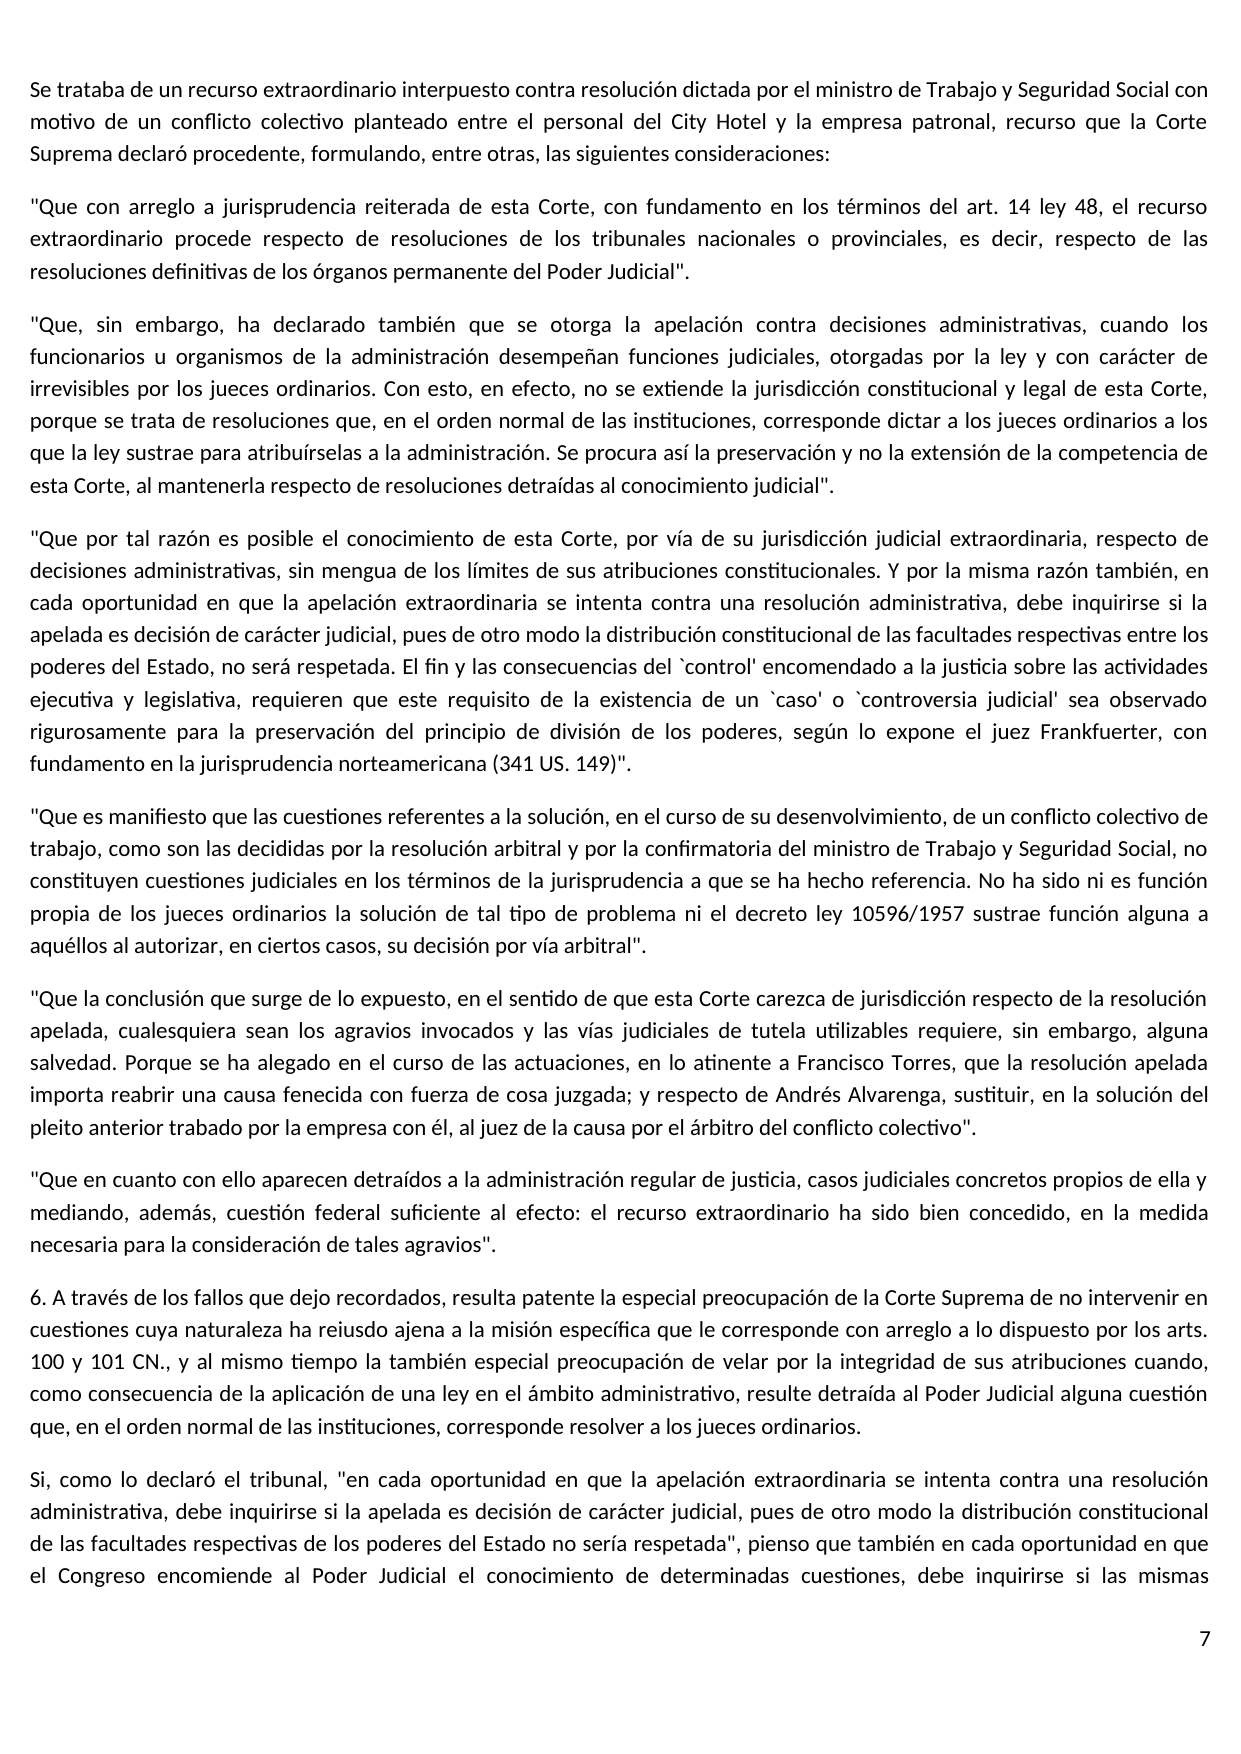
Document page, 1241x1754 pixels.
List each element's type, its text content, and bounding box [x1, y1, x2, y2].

text "Que, sin embargo, ha declarado también que se otorga la apelación contra decisiones administrativas, cuando los funcionarios u organismos de la administración desempeñan funciones judiciales, otorgadas por la ley y con carácter de irrevisibles por los jueces ordinarios. Con esto, en efecto, no se extiende la jurisdicción constitucional y legal de esta Corte, porque se trata de resoluciones que, en el orden normal de las instituciones, corresponde dictar a los jueces ordinarios a los que la ley sustrae para atribuírselas a la administración. Se procura así la preservación y no la extensión de la competencia de esta Corte, al mantenerla respecto de resoluciones detraídas al conocimiento judicial". [29, 310, 1211, 499]
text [29, 1465, 1211, 1589]
text Se trataba de un recurso extraordinario interpuesto contra resolución dictada por el ministro de Trabajo y Seguridad Social con motivo de un conflicto colectivo planteado entre el personal del City Hotel y la empresa patronal, recurso que la Corte Suprema declaró procedente, formulando, entre otras, las siguientes consideraciones: [29, 75, 1211, 167]
text "Que por tal razón es posible el conocimiento de esta Corte, por vía de su jurisdicción judicial extraordinaria, respecto de decisiones administrativas, sin mengua de los límites de sus atribuciones constitucionales. Y por la misma razón también, en cada oportunidad en que la apelación extraordinaria se intenta contra una resolución administrativa, debe inquirirse si la apelada es decisión de carácter judicial, pues de otro modo la distribución constitucional de las facultades respectivas entre los poderes del Estado, no será respetada. El fin y las consecuencias del `control' encomendado a la justicia sobre las actividades ejecutiva y legislativa, requieren que este requisito de la existencia de un `caso' o `controversia judicial' sea observado rigurosamente para la preservación del principio de división de los poderes, según lo expone el juez Frankfuerter, con fundamento en la jurisprudencia norteamericana (341 US. 149)". [29, 524, 1211, 777]
text "Que es manifiesto que las cuestiones referentes a la solución, en el curso de su desenvolvimiento, de un conflicto colectivo de trabajo, como son las decididas por la resolución arbitral y por la confirmatoria del ministro de Trabajo y Seguridad Social, no constituyen cuestiones judiciales en los términos de la jurisprudencia a que se ha hecho referencia. No ha sido ni es función propia de los jueces ordinarios la solución de tal tipo de problema ni el decreto ley 10596/1957 sustrae función alguna a aquéllos al autorizar, en ciertos casos, su decisión por vía arbitral". [29, 802, 1211, 959]
text "Que en cuanto con ello aparecen detraídos a la administración regular de justicia, casos judiciales concretos propios de ella y mediando, además, cuestión federal suficiente al efecto: el recurso extraordinario ha sido bien concedido, en la medida necesaria para la consideración de tales agravios". [29, 1166, 1211, 1258]
text 6. A través de los fallos que dejo recordados, resulta patente la especial preocupación de la Corte Suprema de no intervenir en cuestiones cuya naturaleza ha reiusdo ajena a la misión específica que le corresponde con arreglo a lo dispuesto por los arts. 100 y 101 CN., y al mismo tiempo la también especial preocupación de velar por la integridad de sus atribuciones cuando, como consecuencia de la aplicación de una ley en el ámbito administrativo, resulte detraída al Poder Judicial alguna cuestión que, en el orden normal de las instituciones, corresponde resolver a los jueces ordinarios. [29, 1283, 1211, 1440]
text "Que con arreglo a jurisprudencia reiterada de esta Corte, con fundamento en los términos del art. 14 ley 48, el recurso extraordinario procede respecto de resoluciones de los tribunales nacionales o provinciales, es decir, respecto de las resoluciones definitivas de los órganos permanente del Poder Judicial". [29, 192, 1211, 285]
text "Que la conclusión que surge de lo expuesto, en el sentido de que esta Corte carezca de jurisdicción respecto de la resolución apelada, cualesquiera sean los agravios invocados y las vías judiciales de tutela utilizables requiere, sin embargo, alguna salvedad. Porque se ha alegado en el curso de las actuaciones, en lo atinente a Francisco Torres, que la resolución apelada importa reabrir una causa fenecida con fuerza de cosa juzgada; y respecto de Andrés Alvarenga, sustituir, en la solución del pleito anterior trabado por la empresa con él, al juez de la causa por el árbitro del conflicto colectivo". [29, 984, 1211, 1141]
